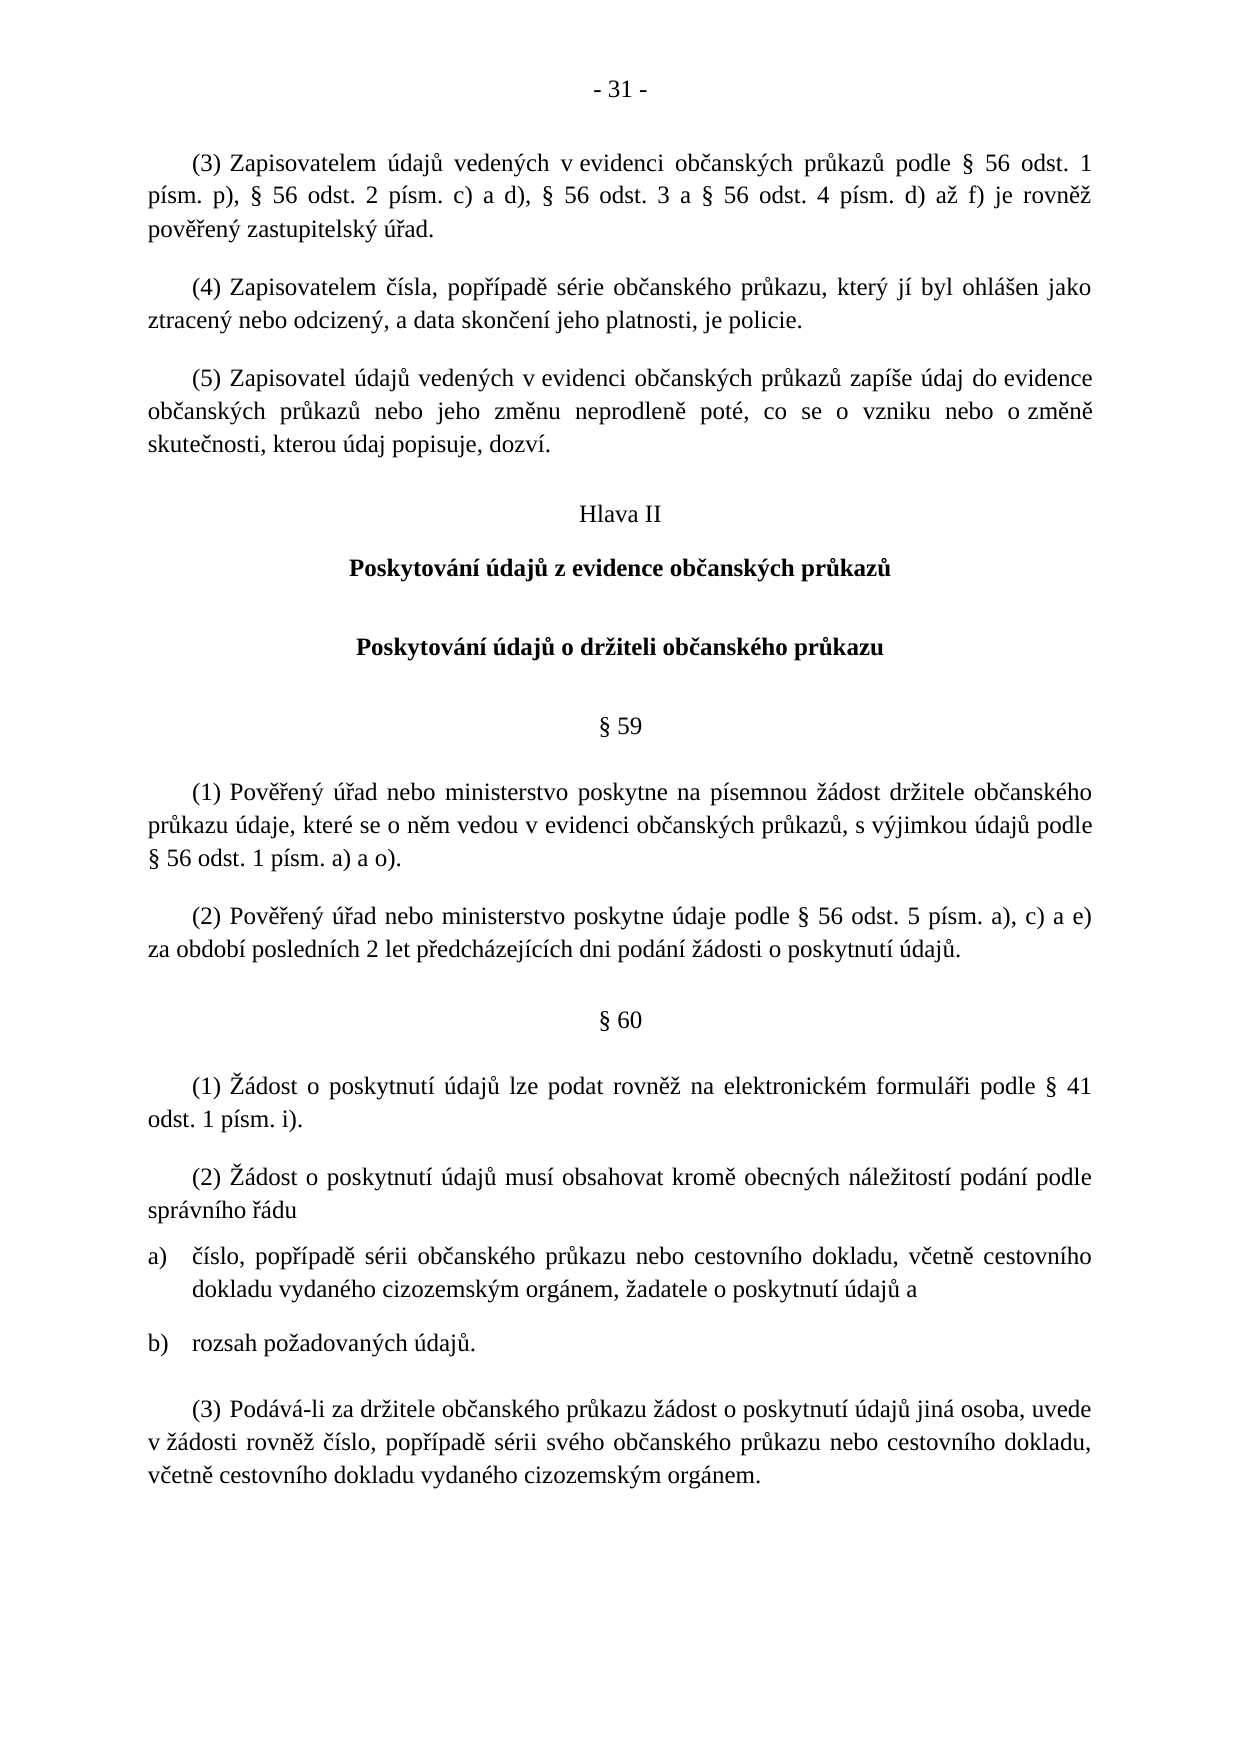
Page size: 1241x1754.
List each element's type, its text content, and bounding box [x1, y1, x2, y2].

text Zapisovatelem čísla, popřípadě série občanského průkazu, který jí byl ohlášen jako ztracený nebo odcizený, a data skončení jeho platnosti, je policie. [148, 272, 1093, 333]
text Poskytování údajů z evidence občanských průkazů [148, 553, 1093, 582]
list Pověřený úřad nebo ministerstvo poskytne údaje podle § 56 odst. 5 písm. a), c) a e) za období posledních 2 let předcházejících dni podání žádosti o poskytnutí údajů. [148, 901, 1093, 963]
text Zapisovatel údajů vedených v evidenci občanských průkazů zapíše údaj do evidence občanských průkazů nebo jeho změnu neprodleně poté, co se o vzniku nebo o změně skutečnosti, kterou údaj popisuje, dozví. [148, 363, 1093, 457]
text Poskytování údajů o držiteli občanského průkazu [148, 632, 1093, 661]
list Žádost o poskytnutí údajů lze podat rovněž na elektronickém formuláři podle § 41 odst. 1 písm. i). [148, 1071, 1093, 1133]
text Zapisovatelem údajů vedených v evidenci občanských průkazů podle § 56 odst. 1 písm. p), § 56 odst. 2 písm. c) a d), § 56 odst. 3 a § 56 odst. 4 písm. d) až f) je rovněž pověřený zastupitelský úřad. [148, 148, 1093, 242]
text § 59 [148, 711, 1093, 739]
text Podává-li za držitele občanského průkazu žádost o poskytnutí údajů jiná osoba, uvede v žádosti rovněž číslo, popřípadě sérii svého občanského průkazu nebo cestovního dokladu, včetně cestovního dokladu vydaného cizozemským orgánem. [148, 1394, 1093, 1489]
text Hlava II [148, 499, 1093, 528]
list Pověřený úřad nebo ministerstvo poskytne na písemnou žádost držitele občanského průkazu údaje, které se o něm vedou v evidenci občanských průkazů, s výjimkou údajů podle § 56 odst. 1 písm. a) a o). [148, 777, 1093, 872]
list Žádost o poskytnutí údajů musí obsahovat kromě obecných náležitostí podání podle správního řádu [148, 1162, 1093, 1224]
text § 60 [148, 1005, 1093, 1033]
text rozsah požadovaných údajů. [148, 1328, 1093, 1356]
text číslo, popřípadě sérii občanského průkazu nebo cestovního dokladu, včetně cestovního dokladu vydaného cizozemským orgánem, žadatele o poskytnutí údajů a [148, 1241, 1093, 1302]
